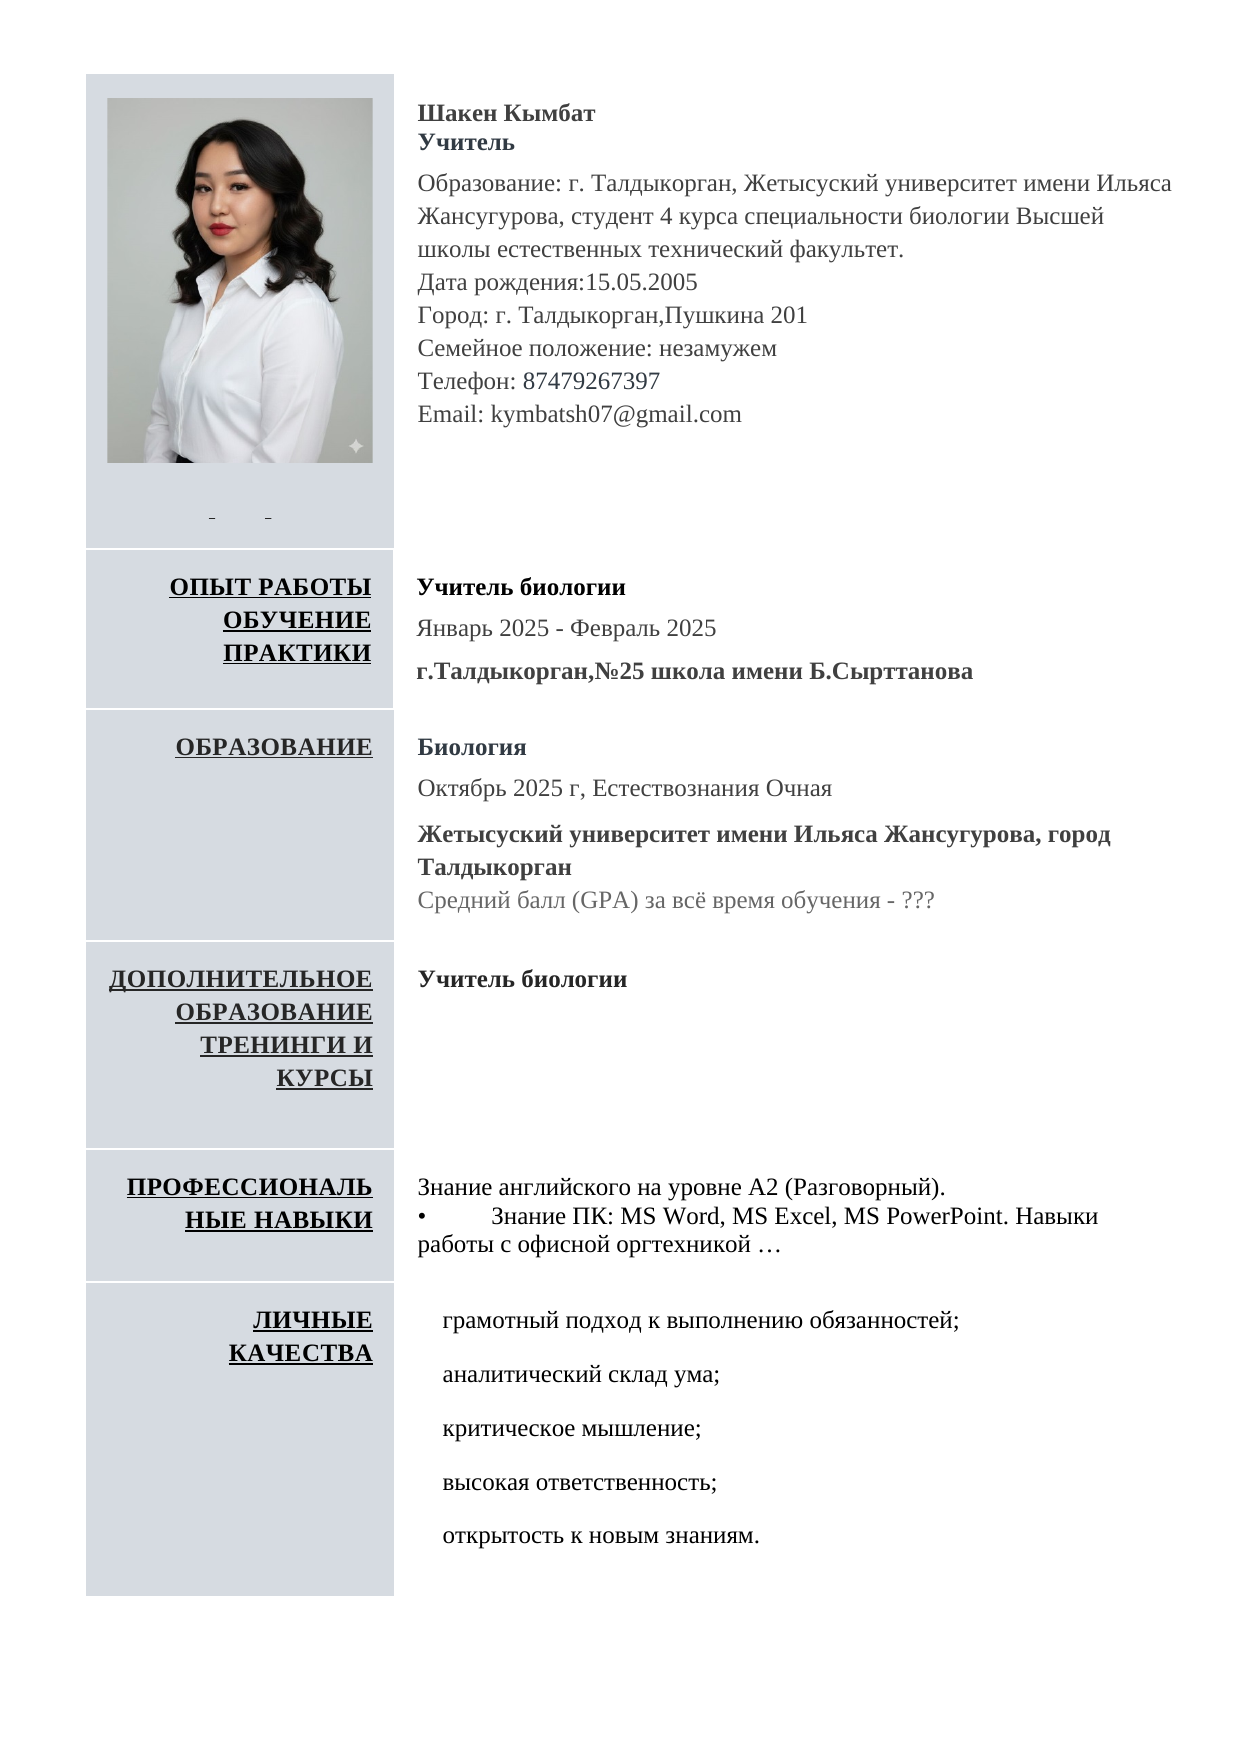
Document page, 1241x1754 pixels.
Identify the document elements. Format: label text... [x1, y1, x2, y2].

table_header [86, 74, 394, 548]
table_cell Знание английского на уровне А2 (Разговорный). • Знание ПК: MS Word, MS Excel, MS PowerPoint. Навыки работы с офисной оргтехникой … [396, 1150, 1194, 1281]
table_cell грамотный подход к выполнению обязанностей; аналитический склад ума; критическое мышление; высокая ответственность; открытость к новым знаниям. [396, 1283, 1194, 1596]
table_cell ПРОФЕССИОНАЛЬНЫЕ НАВЫКИ [86, 1150, 394, 1281]
table_cell ЛИЧНЫЕ КАЧЕСТВА [86, 1283, 394, 1596]
table_cell ОПЫТ РАБОТЫ ОБУЧЕНИЕ ПРАКТИКИ [86, 550, 393, 708]
table_cell Учитель биологии Январь 2025 - Февраль 2025 г.Талдыкорган,№25 школа имени Б.Сырттанова [395, 550, 1194, 708]
table_header Шакен Кымбат Учитель Образование: г. Талдыкорган, Жетысуский университет имени Ильяса Жансугурова, студент 4 курса специальности биологии Высшей школы естественных технический факультет. Дата рождения:15.05.2005 Город: г. Талдыкорган,Пушкина 201 Семейное положение: незамужем Телефон: 87479267397 Email: kymbatsh07@gmail.com [396, 76, 1194, 548]
table_cell Учитель биологии [396, 942, 1194, 1148]
table_cell ДОПОЛНИТЕЛЬНОЕ ОБРАЗОВАНИЕ ТРЕНИНГИ И КУРСЫ [86, 942, 394, 1148]
picture [107, 98, 373, 463]
table_cell Биология Октябрь 2025 г, Естествознания Очная Жетысуский университет имени Ильяса Жансугурова, город Талдыкорган Средний балл (GPA) за всё время обучения - ??? [396, 710, 1194, 940]
table_cell ОБРАЗОВАНИЕ [86, 710, 394, 940]
